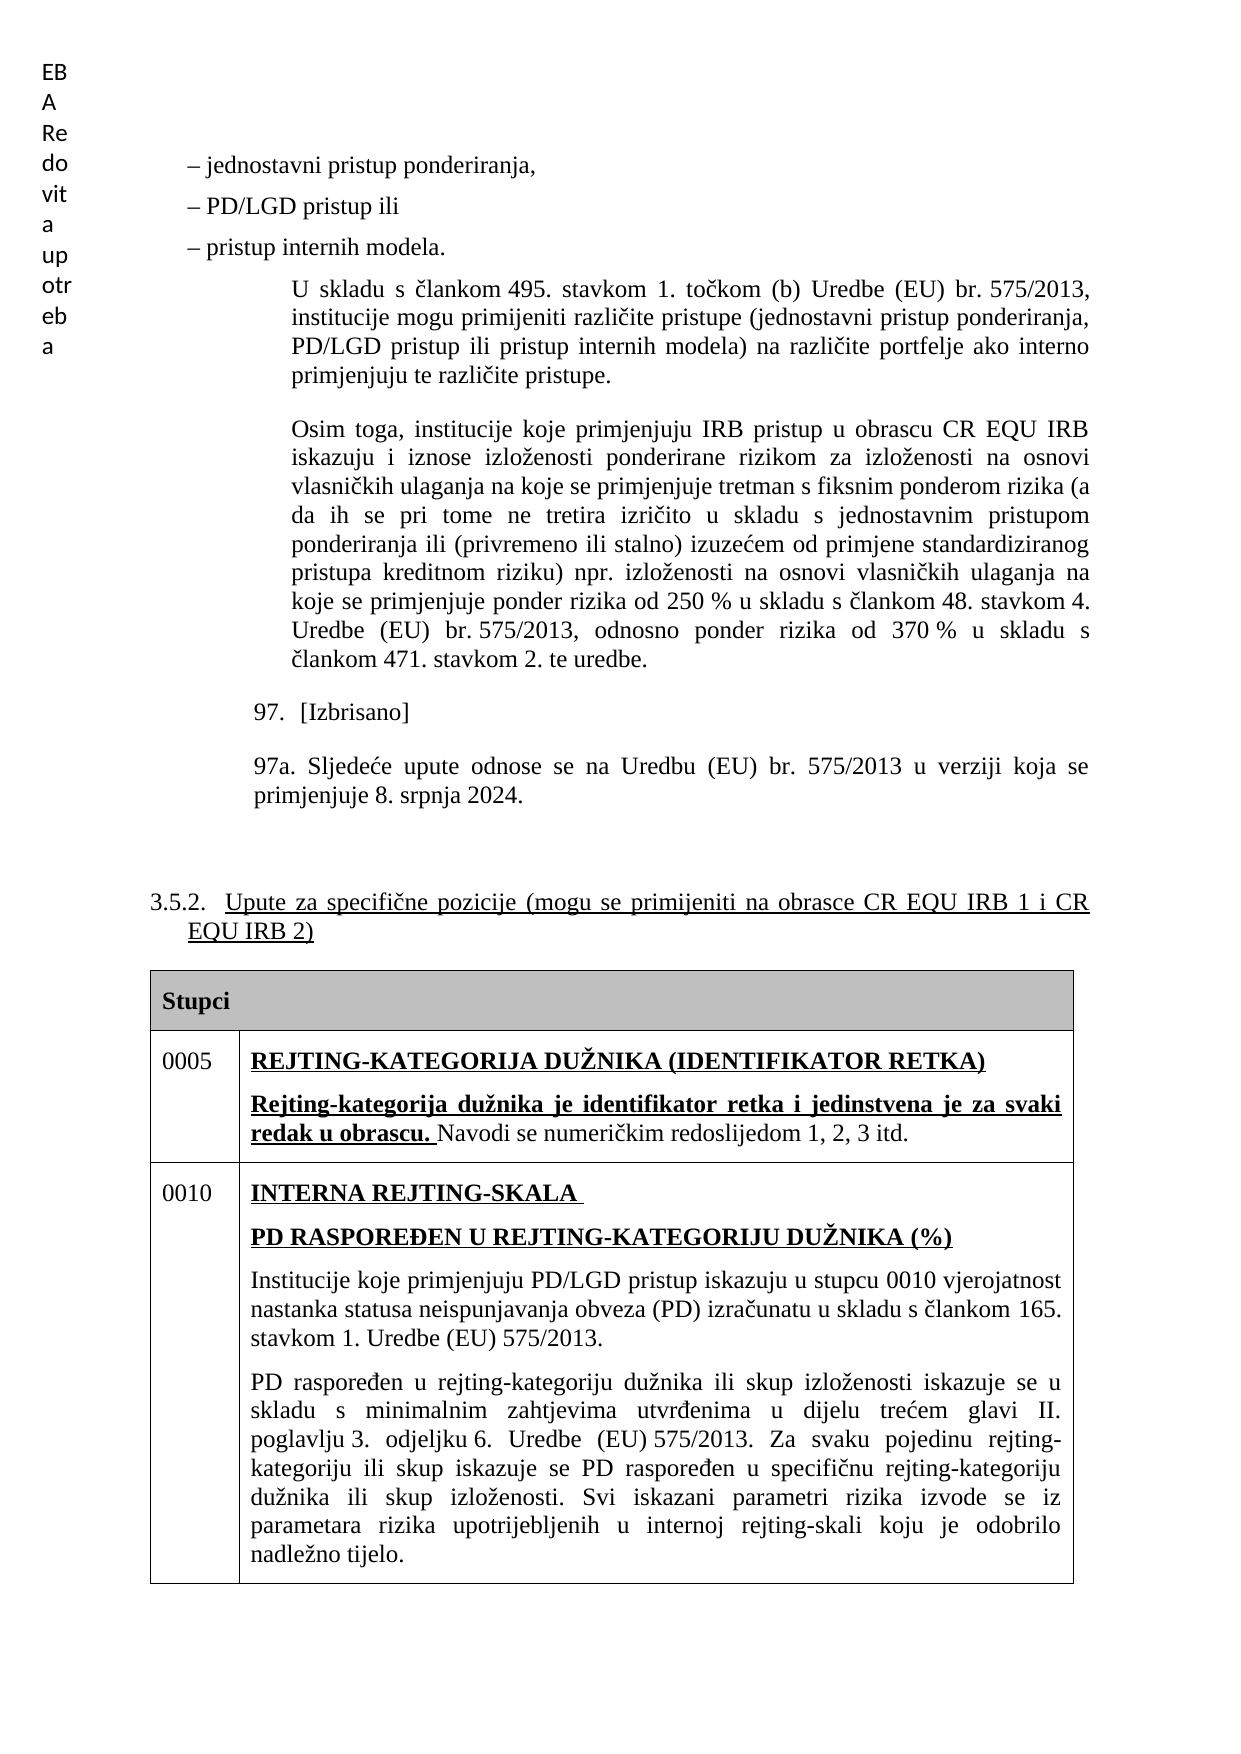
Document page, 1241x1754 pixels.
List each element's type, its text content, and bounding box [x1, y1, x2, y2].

list 3.5.2. Upute za specifične pozicije (mogu se primijeniti na obrasce CR EQU IRB 1 i CR EQU IRB 2) [150, 887, 1090, 945]
text – pristup internih modela. [187, 232, 1090, 261]
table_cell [240, 1163, 1073, 1583]
table_cell 0010 [151, 1163, 239, 1583]
table_header Stupci [151, 971, 1073, 1030]
table_cell REJTING-KATEGORIJA DUŽNIKA (IDENTIFIKATOR RETKA) Rejting-kategorija dužnika je identifikator retka i jedinstvena je za svaki redak u obrascu. Navodi se numeričkim redoslijedom 1, 2, 3 itd. [240, 1031, 1073, 1162]
text – PD/LGD pristup ili [187, 191, 1090, 220]
table_cell 0005 [151, 1031, 239, 1162]
list Osim toga, institucije koje primjenjuju IRB pristup u obrascu CR EQU IRB iskazuju i iznose izloženosti ponderirane rizikom za izloženosti na osnovi vlasničkih ulaganja na koje se primjenjuje tretman s fiksnim ponderom rizika (a da ih se pri tome ne tretira izričito u skladu s jednostavnim pristupom ponderiranja ili (privremeno ili stalno) izuzećem od primjene standardiziranog pristupa kreditnom riziku) npr. izloženosti na osnovi vlasničkih ulaganja na koje se primjenjuje ponder rizika od 250 % u skladu s člankom 48. stavkom 4. Uredbe (EU) br. 575/2013, odnosno ponder rizika od 370 % u skladu s člankom 471. stavkom 2. te uredbe. [291, 414, 1090, 672]
list U skladu s člankom 495. stavkom 1. točkom (b) Uredbe (EU) br. 575/2013, institucije mogu primijeniti različite pristupe (jednostavni pristup ponderiranja, PD/LGD pristup ili pristup internih modela) na različite portfelje ako interno primjenjuju te različite pristupe. [291, 274, 1090, 389]
text – jednostavni pristup ponderiranja, [187, 150, 1090, 179]
list 97. [Izbrisano] [253, 697, 1090, 726]
list 97a. Sljedeće upute odnose se na Uredbu (EU) br. 575/2013 u verziji koja se primjenjuje 8. srpnja 2024. [253, 751, 1090, 809]
